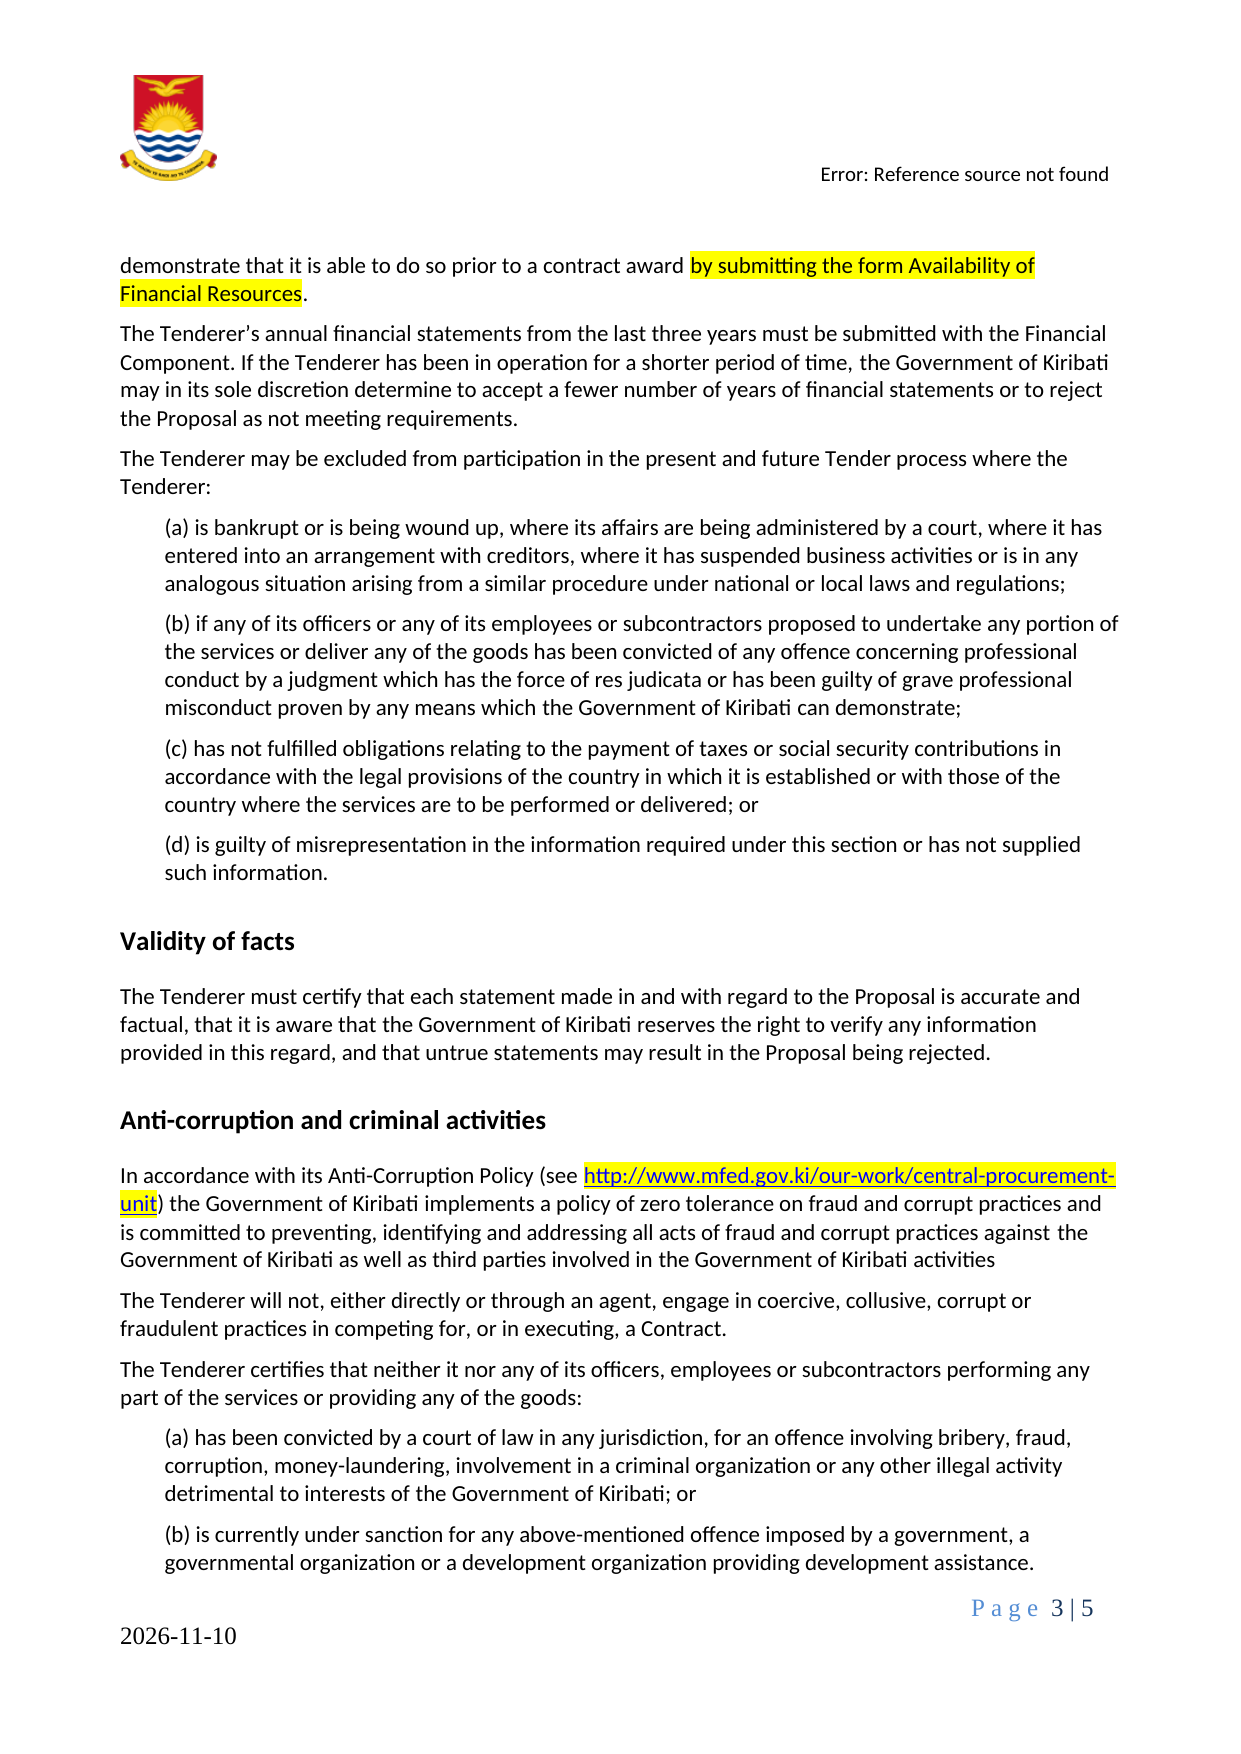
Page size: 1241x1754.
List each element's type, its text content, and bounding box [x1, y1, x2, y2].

text (a) has been convicted by a court of law in any jurisdiction, for an offence involving bribery, fraud, corruption, money-laundering, involvement in a criminal organization or any other illegal activity detrimental to interests of the Government of Kiribati; or [164, 1423, 1120, 1507]
text (d) is guilty of misrepresentation in the information required under this section or has not supplied such information. [164, 830, 1120, 886]
picture [120, 75, 217, 181]
text The Tenderer’s annual financial statements from the last three years must be submitted with the Financial Component. If the Tenderer has been in operation for a shorter period of time, the Government of Kiribati may in its sole discretion determine to accept a fewer number of years of financial statements or to reject the Proposal as not meeting requirements. [120, 319, 1120, 432]
text The Tenderer will not, either directly or through an agent, engage in coercive, collusive, corrupt or fraudulent practices in competing for, or in executing, a Contract. [120, 1286, 1120, 1342]
text The Tenderer certifies that neither it nor any of its officers, employees or subcontractors performing any part of the services or providing any of the goods: [120, 1355, 1120, 1411]
subtitle Anti-corruption and criminal activities [120, 1103, 1120, 1137]
text The Tenderer must certify that each statement made in and with regard to the Proposal is accurate and factual, that it is aware that the Government of Kiribati reserves the right to verify any information provided in this regard, and that untrue statements may result in the Proposal being rejected. [120, 982, 1120, 1066]
text (a) is bankrupt or is being wound up, where its affairs are being administered by a court, where it has entered into an arrangement with creditors, where it has suspended business activities or is in any analogous situation arising from a similar procedure under national or local laws and regulations; [164, 513, 1120, 597]
subtitle Validity of facts [120, 924, 1120, 957]
text (c) has not fulfilled obligations relating to the payment of taxes or social security contributions in accordance with the legal provisions of the country in which it is established or with those of the country where the services are to be performed or delivered; or [164, 734, 1120, 818]
text (b) if any of its officers or any of its employees or subcontractors proposed to undertake any portion of the services or deliver any of the goods has been convicted of any offence concerning professional conduct by a judgment which has the force of res judicata or has been guilty of grave professional misconduct proven by any means which the Government of Kiribati can demonstrate; [164, 609, 1120, 721]
text In accordance with its Anti-Corruption Policy (see http://www.mfed.gov.ki/our-work/central-procurement-unit) the Government of Kiribati implements a policy of zero tolerance on fraud and corrupt practices and is committed to preventing, identifying and addressing all acts of fraud and corrupt practices against the Government of Kiribati as well as third parties involved in the Government of Kiribati activities [120, 1162, 1120, 1274]
text The Tenderer may be excluded from participation in the present and future Tender process where the Tenderer: [120, 444, 1120, 500]
text (b) is currently under sanction for any above-mentioned offence imposed by a government, a governmental organization or a development organization providing development assistance. [164, 1520, 1120, 1576]
